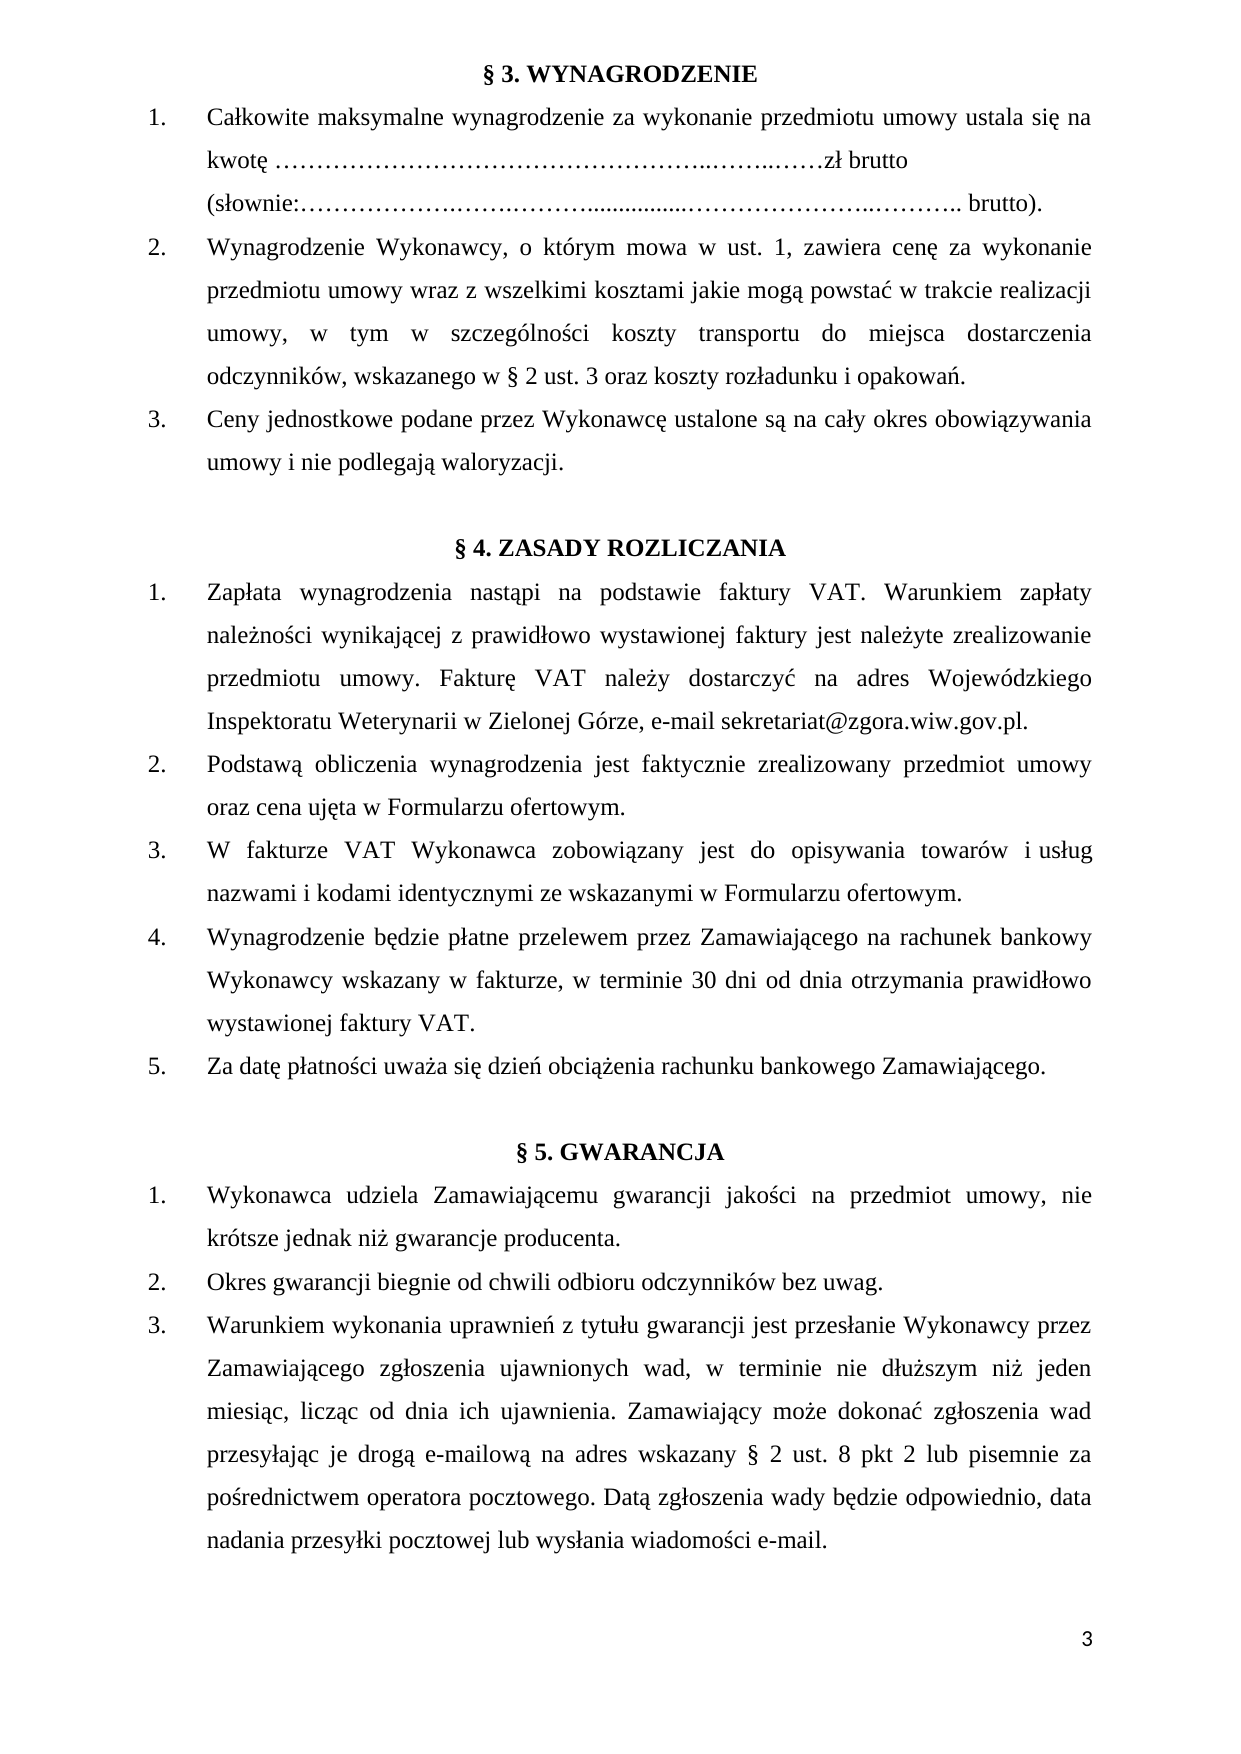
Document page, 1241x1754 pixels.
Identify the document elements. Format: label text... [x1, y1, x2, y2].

list Warunkiem wykonania uprawnień z tytułu gwarancji jest przesłanie Wykonawcy przez Zamawiającego zgłoszenia ujawnionych wad, w terminie nie dłuższym niż jeden miesiąc, licząc od dnia ich ujawnienia. Zamawiający może dokonać zgłoszenia wad przesyłając je drogą e-mailową na adres wskazany § 2 ust. 8 pkt 2 lub pisemnie za pośrednictwem operatora pocztowego. Datą zgłoszenia wady będzie odpowiednio, data nadania przesyłki pocztowej lub wysłania wiadomości e-mail. [148, 1310, 1093, 1554]
list Podstawą obliczenia wynagrodzenia jest faktycznie zrealizowany przedmiot umowy oraz cena ujęta w Formularzu ofertowym. [148, 749, 1093, 821]
list Okres gwarancji biegnie od chwili odbioru odczynników bez uwag. [148, 1267, 1093, 1295]
list Za datę płatności uważa się dzień obciążenia rachunku bankowego Zamawiającego. [148, 1051, 1093, 1080]
list Ceny jednostkowe podane przez Wykonawcę ustalone są na cały okres obowiązywania umowy i nie podlegają waloryzacji. [148, 404, 1093, 476]
list Wykonawca udziela Zamawiającemu gwarancji jakości na przedmiot umowy, nie krótsze jednak niż gwarancje producenta. [148, 1180, 1093, 1252]
list Wynagrodzenie Wykonawcy, o którym mowa w ust. 1, zawiera cenę za wykonanie przedmiotu umowy wraz z wszelkimi kosztami jakie mogą powstać w trakcie realizacji umowy, w tym w szczególności koszty transportu do miejsca dostarczenia odczynników, wskazanego w § 2 ust. 3 oraz koszty rozładunku i opakowań. [148, 232, 1093, 390]
list (słownie:……………….…….………................…………………..……….. brutto). [207, 188, 1093, 217]
text § 5. GWARANCJA [148, 1137, 1093, 1166]
list Zapłata wynagrodzenia nastąpi na podstawie faktury VAT. Warunkiem zapłaty należności wynikającej z prawidłowo wystawionej faktury jest należyte zrealizowanie przedmiotu umowy. Fakturę VAT należy dostarczyć na adres Wojewódzkiego Inspektoratu Weterynarii w Zielonej Górze, e-mail sekretariat@zgora.wiw.gov.pl. [148, 577, 1093, 735]
text § 3. WYNAGRODZENIE [148, 59, 1093, 88]
list Całkowite maksymalne wynagrodzenie za wykonanie przedmiotu umowy ustala się na kwotę ……………………………………………..……..……zł brutto [148, 102, 1093, 174]
list Wynagrodzenie będzie płatne przelewem przez Zamawiającego na rachunek bankowy Wykonawcy wskazany w fakturze, w terminie 30 dni od dnia otrzymania prawidłowo wystawionej faktury VAT. [148, 922, 1093, 1037]
text § 4. ZASADY ROZLICZANIA [148, 533, 1093, 562]
list W fakturze VAT Wykonawca zobowiązany jest do opisywania towarów i usług nazwami i kodami identycznymi ze wskazanymi w Formularzu ofertowym. [148, 835, 1093, 907]
